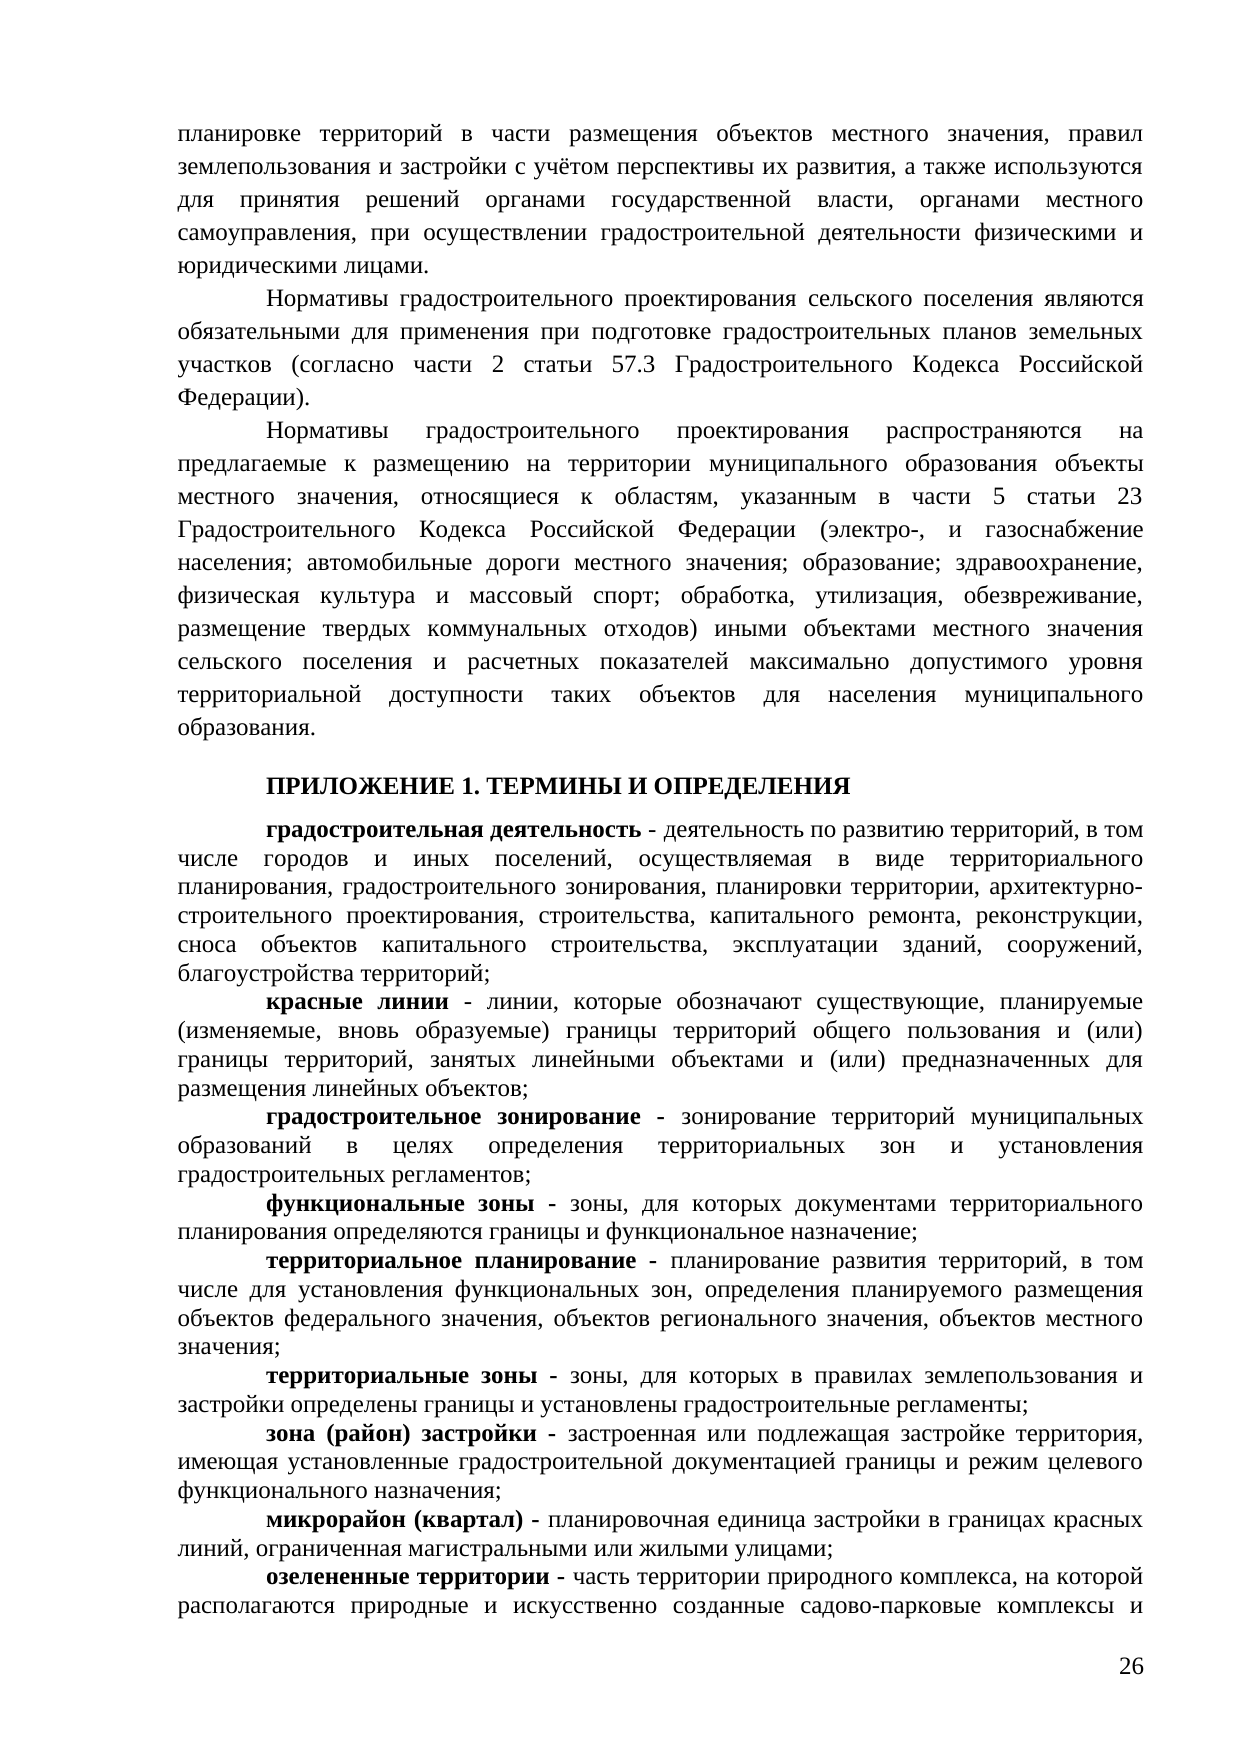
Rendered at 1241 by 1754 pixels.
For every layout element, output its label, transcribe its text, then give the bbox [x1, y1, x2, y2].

text микрорайон (квартал) - планировочная единица застройки в границах красных линий, ограниченная магистральными или жилыми улицами; [177, 1504, 1144, 1561]
text функциональные зоны - зоны, для которых документами территориального планирования определяются границы и функциональное назначение; [177, 1188, 1144, 1245]
text ПРИЛОЖЕНИЕ 1. ТЕРМИНЫ И ОПРЕДЕЛЕНИЯ [177, 771, 1144, 799]
text Нормативы градостроительного проектирования распространяются на предлагаемые к размещению на территории муниципального образования объекты местного значения, относящиеся к областям, указанным в части 5 статьи 23 Градостроительного Кодекса Российской Федерации (электро-, и газоснабжение населения; автомобильные дороги местного значения; образование; здравоохранение, физическая культура и массовый спорт; обработка, утилизация, обезвреживание, размещение твердых коммунальных отходов) иными объектами местного значения сельского поселения и расчетных показателей максимально допустимого уровня территориальной доступности таких объектов для населения муниципального образования. [177, 415, 1144, 741]
text градостроительная деятельность - деятельность по развитию территорий, в том числе городов и иных поселений, осуществляемая в виде территориального планирования, градостроительного зонирования, планировки территории, архитектурно-строительного проектирования, строительства, капитального ремонта, реконструкции, сноса объектов капитального строительства, эксплуатации зданий, сооружений, благоустройства территорий; [177, 814, 1144, 986]
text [177, 1561, 1144, 1619]
text градостроительное зонирование - зонирование территорий муниципальных образований в целях определения территориальных зон и установления градостроительных регламентов; [177, 1101, 1144, 1188]
text Нормативы градостроительного проектирования сельского поселения являются обязательными для применения при подготовке градостроительных планов земельных участков (согласно части 2 статьи 57.3 Градостроительного Кодекса Российской Федерации). [177, 283, 1144, 411]
text зона (район) застройки - застроенная или подлежащая застройке территория, имеющая установленные градостроительной документацией границы и режим целевого функционального назначения; [177, 1418, 1144, 1504]
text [177, 118, 1144, 279]
text территориальные зоны - зоны, для которых в правилах землепользования и застройки определены границы и установлены градостроительные регламенты; [177, 1360, 1144, 1418]
text красные линии - линии, которые обозначают существующие, планируемые (изменяемые, вновь образуемые) границы территорий общего пользования и (или) границы территорий, занятых линейными объектами и (или) предназначенных для размещения линейных объектов; [177, 986, 1144, 1101]
text территориальное планирование - планирование развития территорий, в том числе для установления функциональных зон, определения планируемого размещения объектов федерального значения, объектов регионального значения, объектов местного значения; [177, 1245, 1144, 1360]
